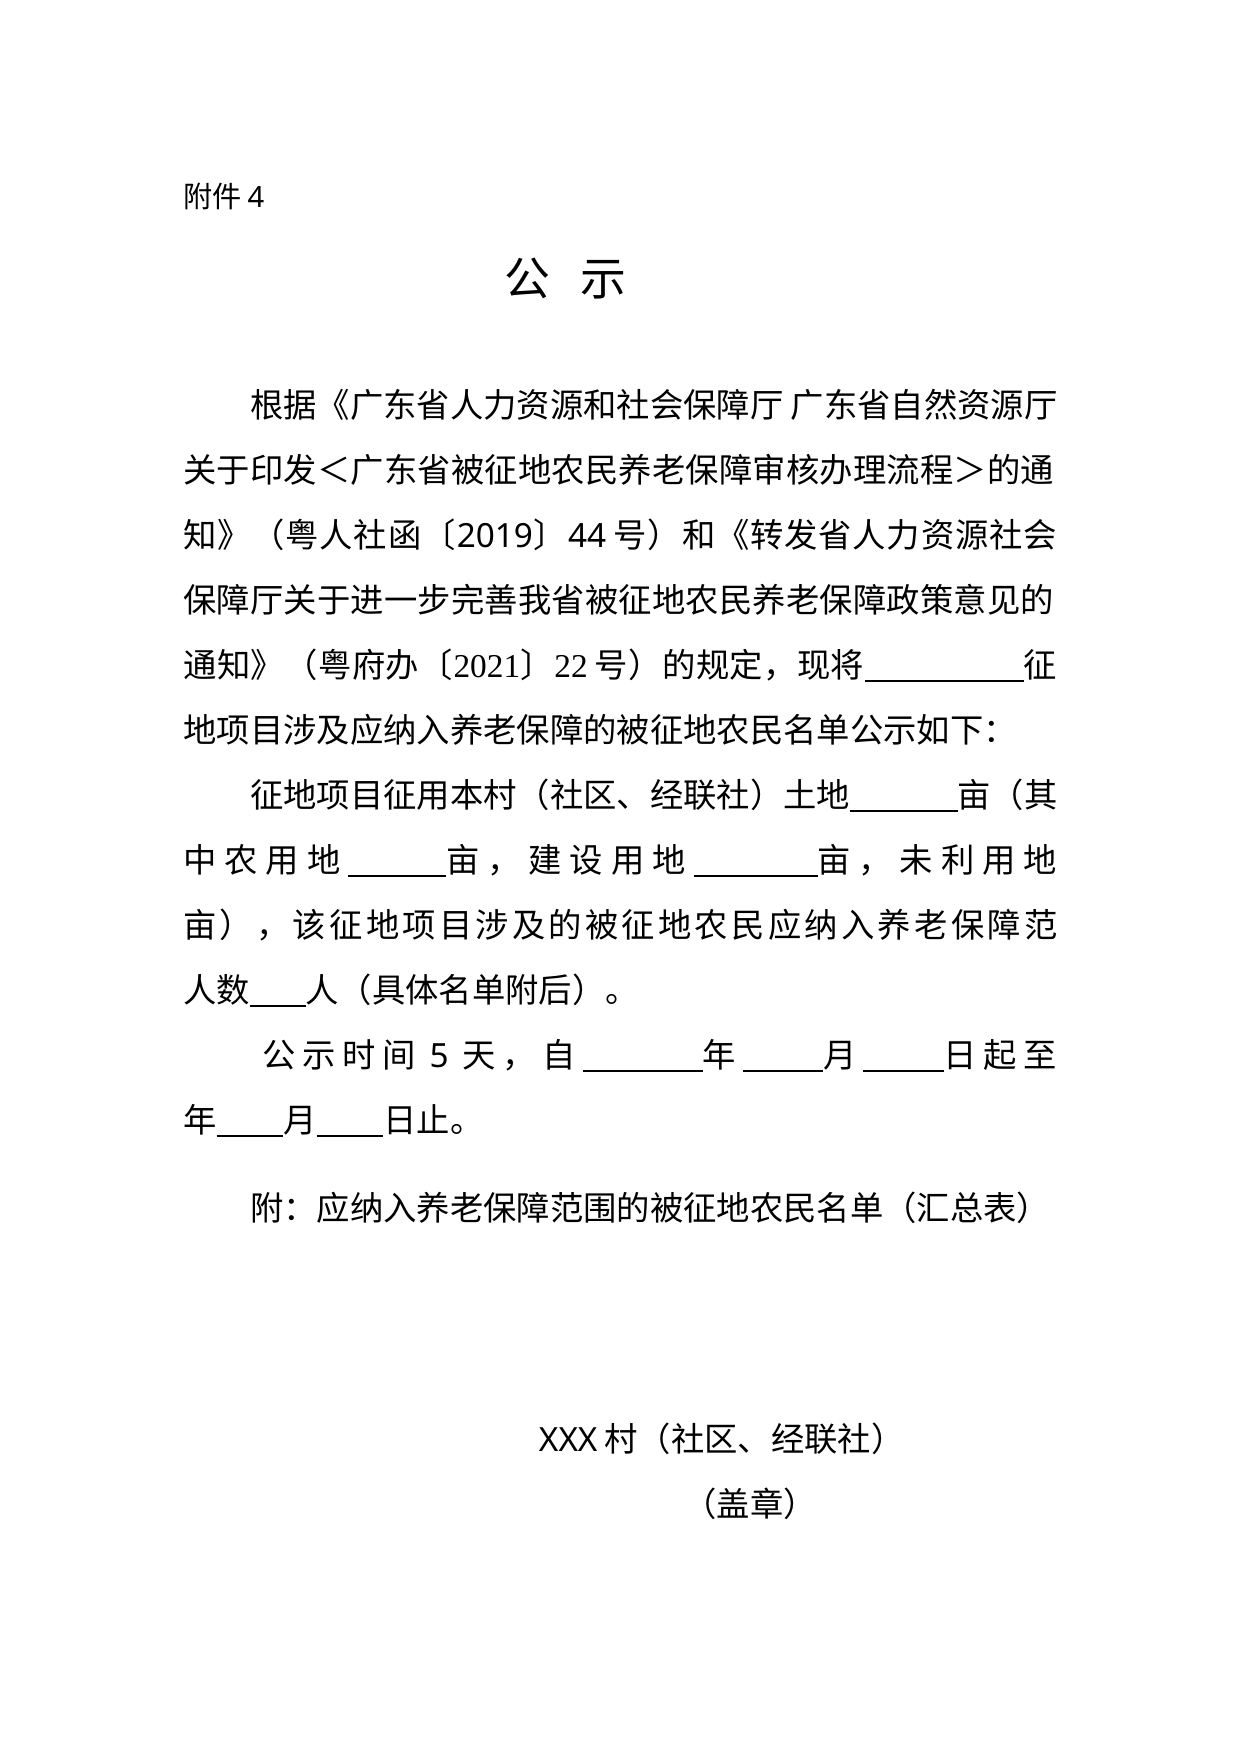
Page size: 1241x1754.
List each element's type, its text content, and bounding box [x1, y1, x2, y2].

text 公 示 [183, 227, 1057, 324]
text 公示时间5天，自 年 月 日起至 年 月 日止。 [183, 1020, 1057, 1150]
text XXX村（社区、经联社） [183, 1404, 1057, 1469]
text （盖章） [183, 1469, 1057, 1534]
text 附：应纳入养老保障范围的被征地农民名单（汇总表） [183, 1173, 1057, 1238]
text 征地项目征用本村（社区、经联社）土地 亩（其中农用地 亩，建设用地 亩，未利用地 亩），该征地项目涉及的被征地农民应纳入养老保障范 人数 人（具体名单附后）。 [183, 760, 1057, 1020]
text 根据《广东省人力资源和社会保障厅 广东省自然资源厅关于印发＜广东省被征地农民养老保障审核办理流程＞的通知》（粤人社函〔2019〕44号）和《转发省人力资源社会保障厅关于进一步完善我省被征地农民养老保障政策意见的通知》（粤府办〔2021〕22号）的规定，现将 征地项目涉及应纳入养老保障的被征地农民名单公示如下： [183, 370, 1057, 760]
text 附件4 [183, 162, 1057, 227]
